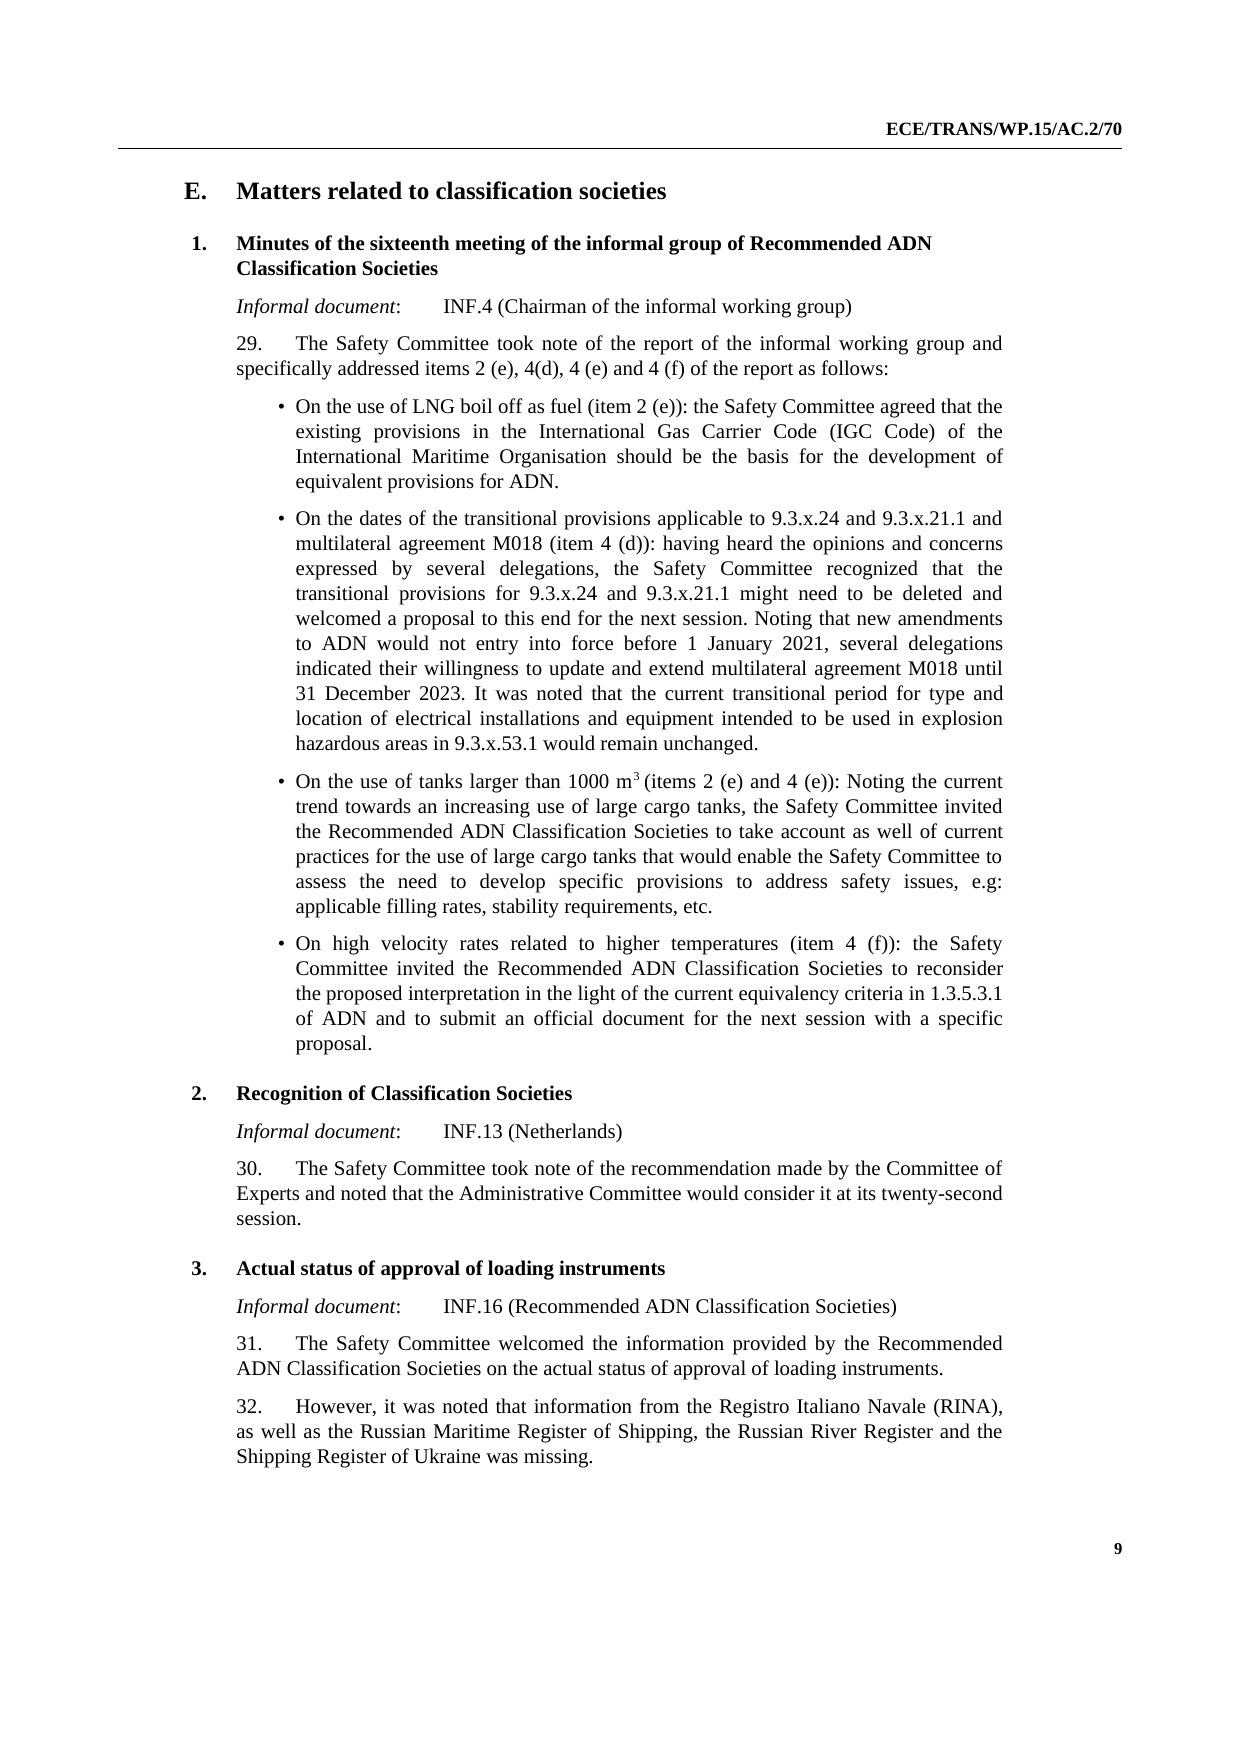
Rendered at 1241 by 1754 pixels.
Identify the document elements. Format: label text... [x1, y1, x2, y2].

text 29. The Safety Committee took note of the report of the informal working group and specifically addressed items 2 (e), 4(d), 4 (e) and 4 (f) of the report as follows: [236, 330, 1004, 380]
text E. Matters related to classification societies [118, 177, 1004, 205]
text 32. However, it was noted that information from the Registro Italiano Navale (RINA), as well as the Russian Maritime Register of Shipping, the Russian River Register and the Shipping Register of Ukraine was missing. [236, 1393, 1004, 1468]
text 31. The Safety Committee welcomed the information provided by the Recommended ADN Classification Societies on the actual status of approval of loading instruments. [236, 1330, 1004, 1380]
text 30. The Safety Committee took note of the recommendation made by the Committee of Experts and noted that the Administrative Committee would consider it at its twenty-second session. [236, 1155, 1004, 1230]
list On the dates of the transitional provisions applicable to 9.3.x.24 and 9.3.x.21.1 and multilateral agreement M018 (item 4 (d)): having heard the opinions and concerns expressed by several delegations, the Safety Committee recognized that the transitional provisions for 9.3.x.24 and 9.3.x.21.1 might need to be deleted and welcomed a proposal to this end for the next session. Noting that new amendments to ADN would not entry into force before 1 January 2021, several delegations indicated their willingness to update and extend multilateral agreement M018 until 31 December 2023. It was noted that the current transitional period for type and location of electrical installations and equipment intended to be used in explosion hazardous areas in 9.3.x.53.1 would remain unchanged. [278, 505, 1004, 755]
text Informal document: INF.16 (Recommended ADN Classification Societies) [118, 1293, 1122, 1318]
list On the use of tanks larger than 1000 m3 (items 2 (e) and 4 (e)): Noting the current trend towards an increasing use of large cargo tanks, the Safety Committee invited the Recommended ADN Classification Societies to take account as well of current practices for the use of large cargo tanks that would enable the Safety Committee to assess the need to develop specific provisions to address safety issues, e.g: applicable filling rates, stability requirements, etc. [278, 768, 1004, 918]
text Informal document: INF.4 (Chairman of the informal working group) [118, 293, 1107, 318]
text 2. Recognition of Classification Societies [118, 1080, 1004, 1105]
text Informal document: INF.13 (Netherlands) [118, 1118, 1122, 1143]
list On the use of LNG boil off as fuel (item 2 (e)): the Safety Committee agreed that the existing provisions in the International Gas Carrier Code (IGC Code) of the International Maritime Organisation should be the basis for the development of equivalent provisions for ADN. [278, 393, 1004, 493]
list On high velocity rates related to higher temperatures (item 4 (f)): the Safety Committee invited the Recommended ADN Classification Societies to reconsider the proposed interpretation in the light of the current equivalency criteria in 1.3.5.3.1 of ADN and to submit an official document for the next session with a specific proposal. [278, 930, 1004, 1055]
text 1. Minutes of the sixteenth meeting of the informal group of Recommended ADN Classification Societies [118, 230, 1004, 280]
text 3. Actual status of approval of loading instruments [118, 1255, 1004, 1280]
